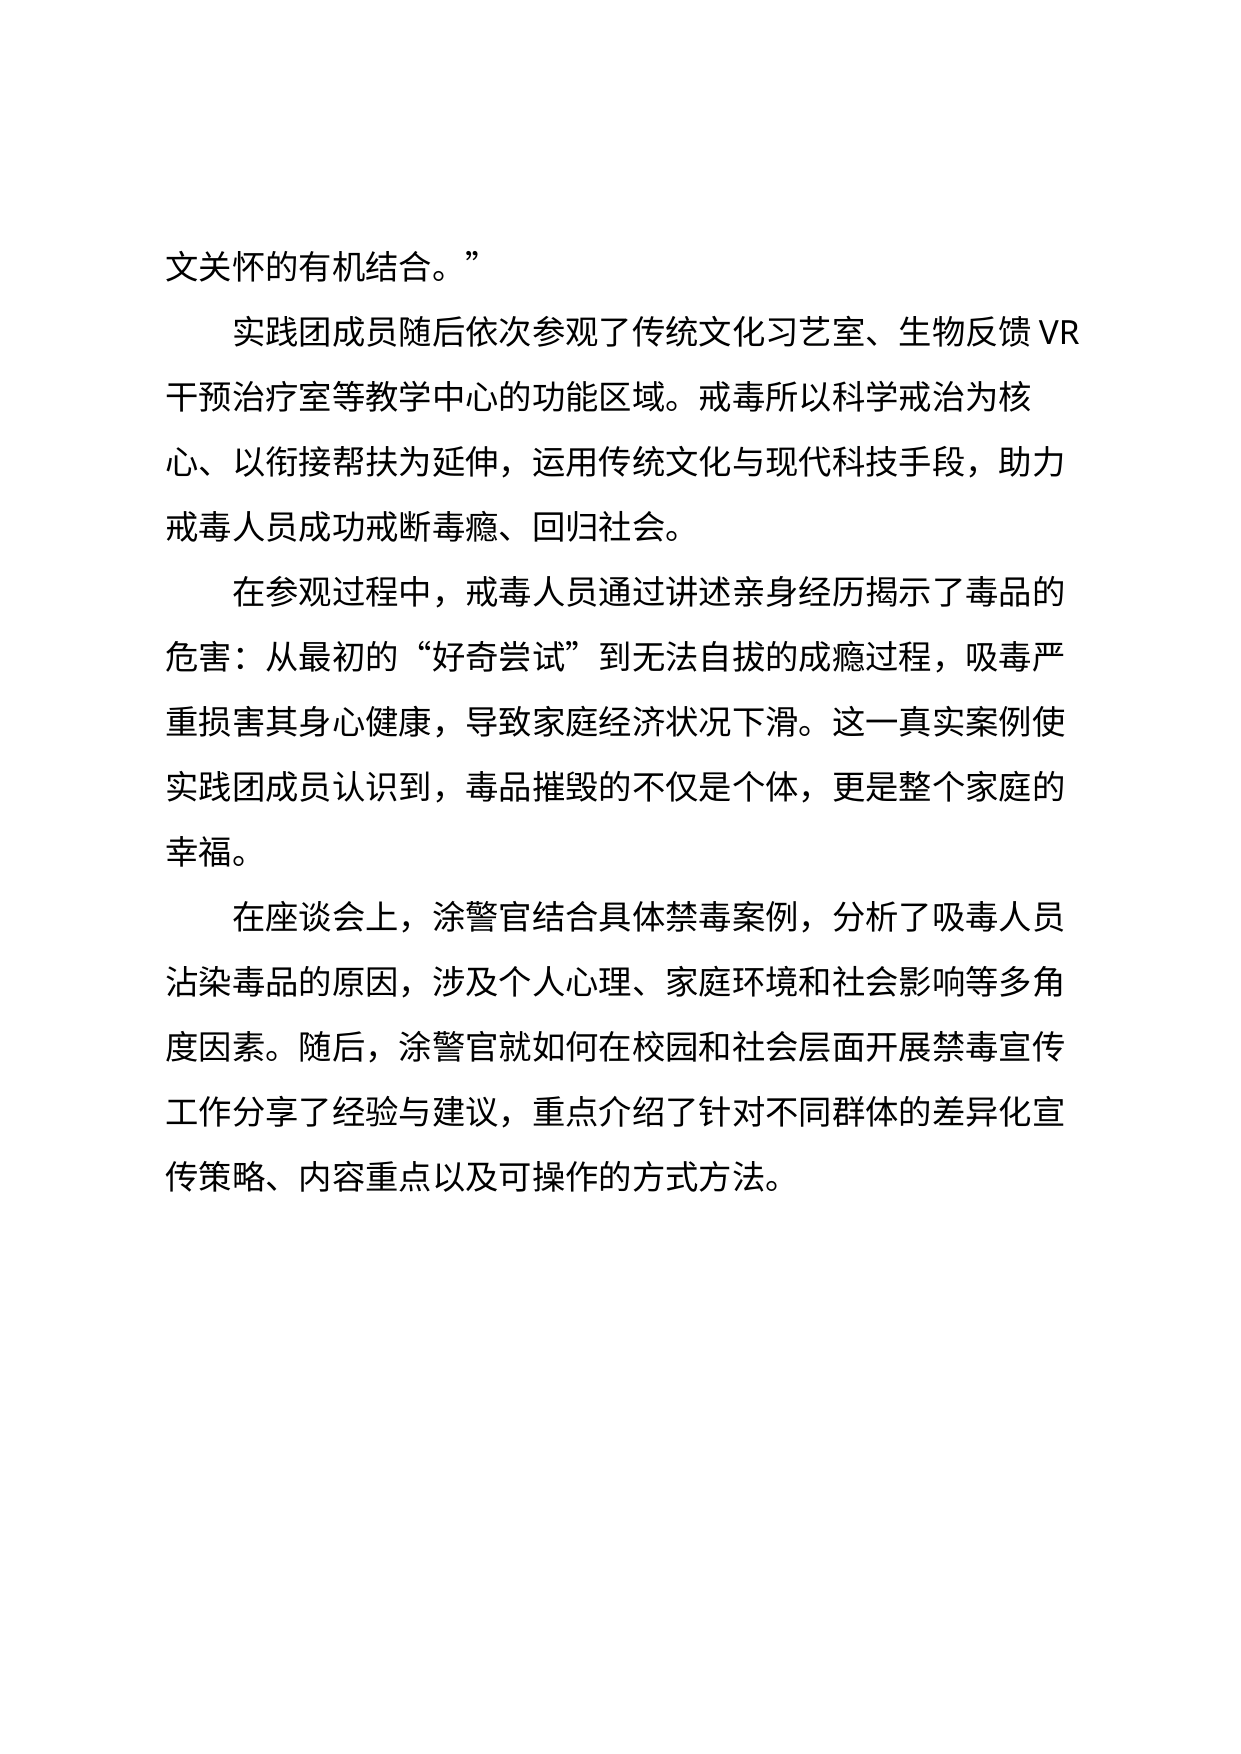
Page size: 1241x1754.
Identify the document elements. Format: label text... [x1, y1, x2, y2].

text 实践团成员随后依次参观了传统文化习艺室、生物反馈VR干预治疗室等教学中心的功能区域。戒毒所以科学戒治为核心、以衔接帮扶为延伸，运用传统文化与现代科技手段，助力戒毒人员成功戒断毒瘾、回归社会。 [165, 298, 1087, 558]
text 在参观过程中，戒毒人员通过讲述亲身经历揭示了毒品的危害：从最初的“好奇尝试”到无法自拔的成瘾过程，吸毒严重损害其身心健康，导致家庭经济状况下滑。这一真实案例使实践团成员认识到，毒品摧毁的不仅是个体，更是整个家庭的幸福。 [165, 558, 1087, 883]
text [165, 233, 1087, 298]
text 在座谈会上，涂警官结合具体禁毒案例，分析了吸毒人员沾染毒品的原因，涉及个人心理、家庭环境和社会影响等多角度因素。随后，涂警官就如何在校园和社会层面开展禁毒宣传工作分享了经验与建议，重点介绍了针对不同群体的差异化宣传策略、内容重点以及可操作的方式方法。 [165, 883, 1087, 1208]
